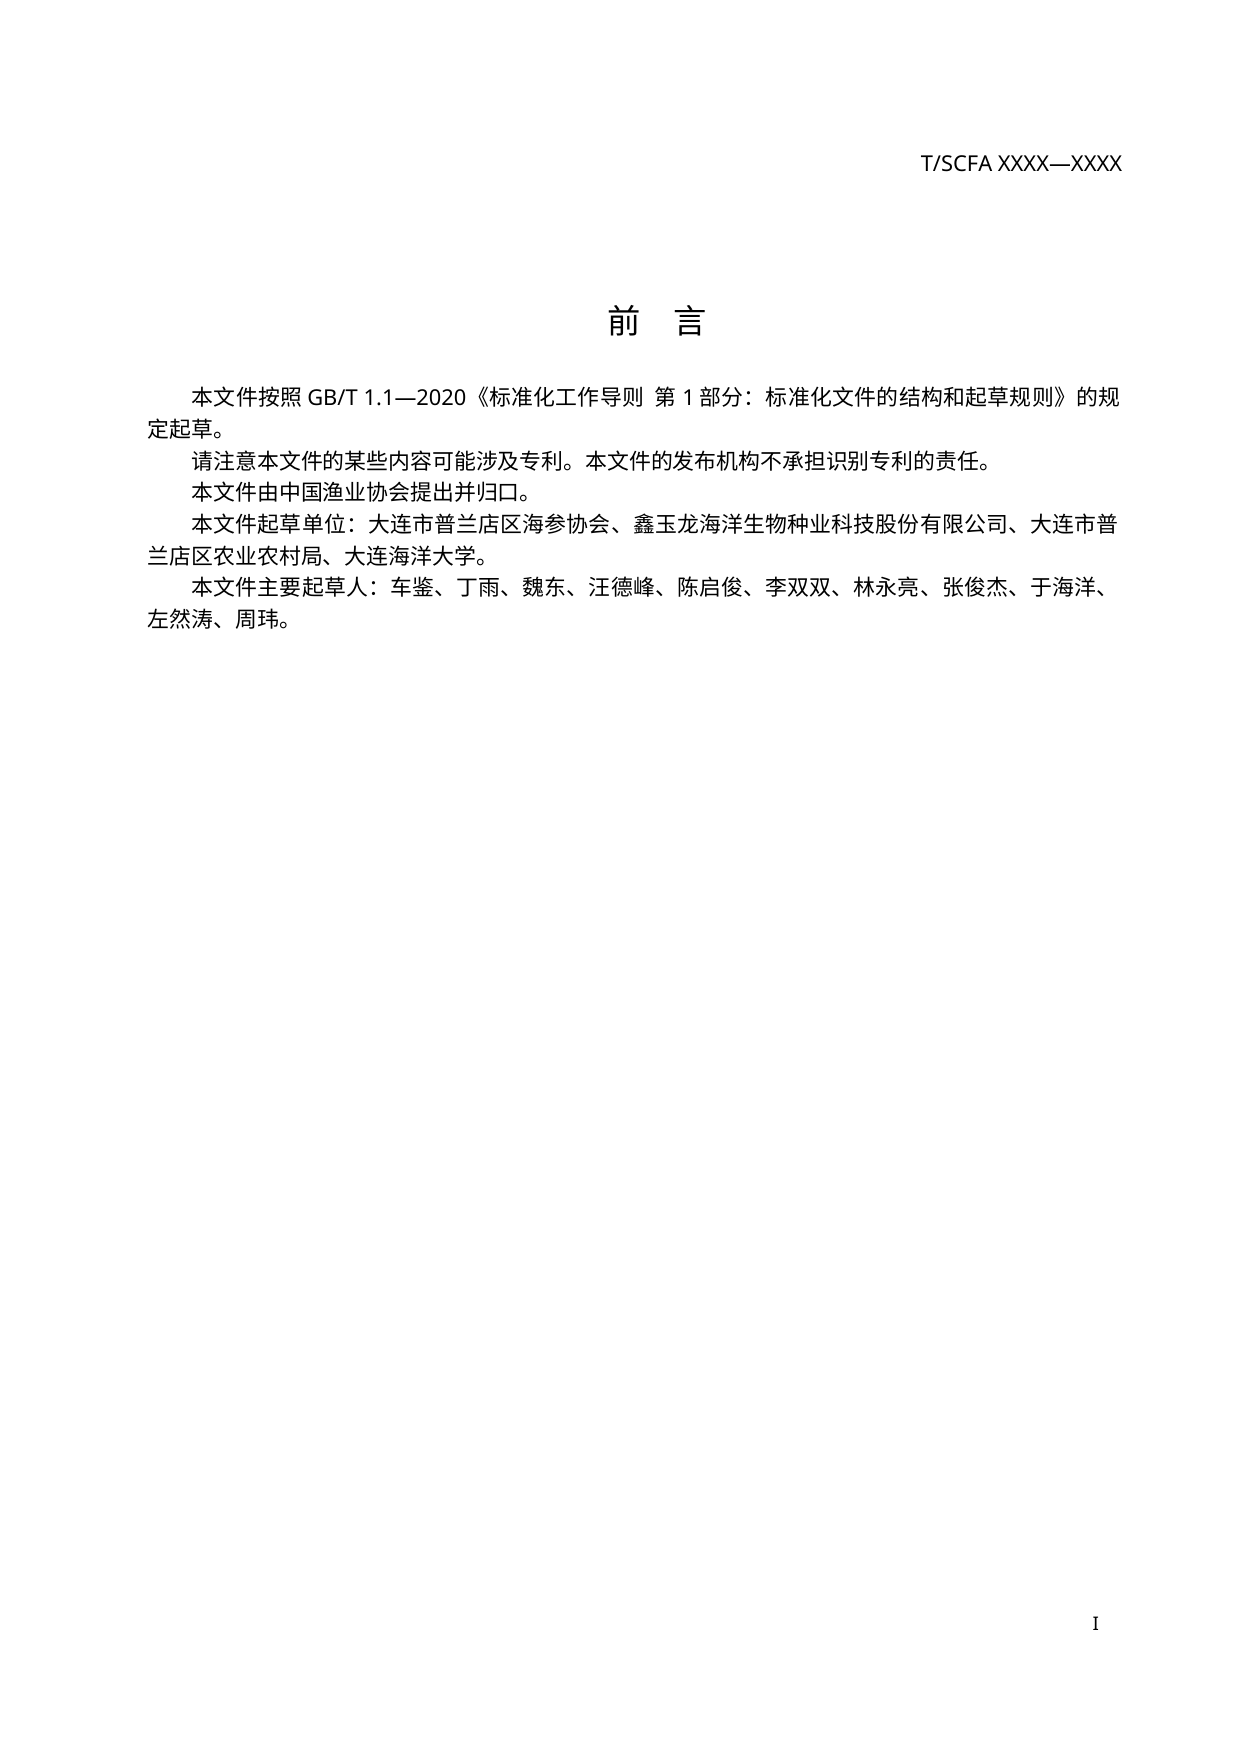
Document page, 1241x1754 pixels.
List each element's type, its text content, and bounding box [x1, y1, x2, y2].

text 本文件由中国渔业协会提出并归口。 [148, 475, 1122, 507]
text 本文件主要起草人：车鉴、丁雨、魏东、汪德峰、陈启俊、李双双、林永亮、张俊杰、于海洋、左然涛、周玮。 [148, 570, 1122, 634]
text 本文件按照GB/T 1.1—2020《标准化工作导则 第1部分：标准化文件的结构和起草规则》的规定起草。 [148, 380, 1122, 444]
text 请注意本文件的某些内容可能涉及专利。本文件的发布机构不承担识别专利的责任。 [148, 444, 1122, 475]
text 本文件起草单位：大连市普兰店区海参协会、鑫玉龙海洋生物种业科技股份有限公司、大连市普兰店区农业农村局、大连海洋大学。 [148, 507, 1122, 570]
text 前言 [148, 294, 1122, 343]
